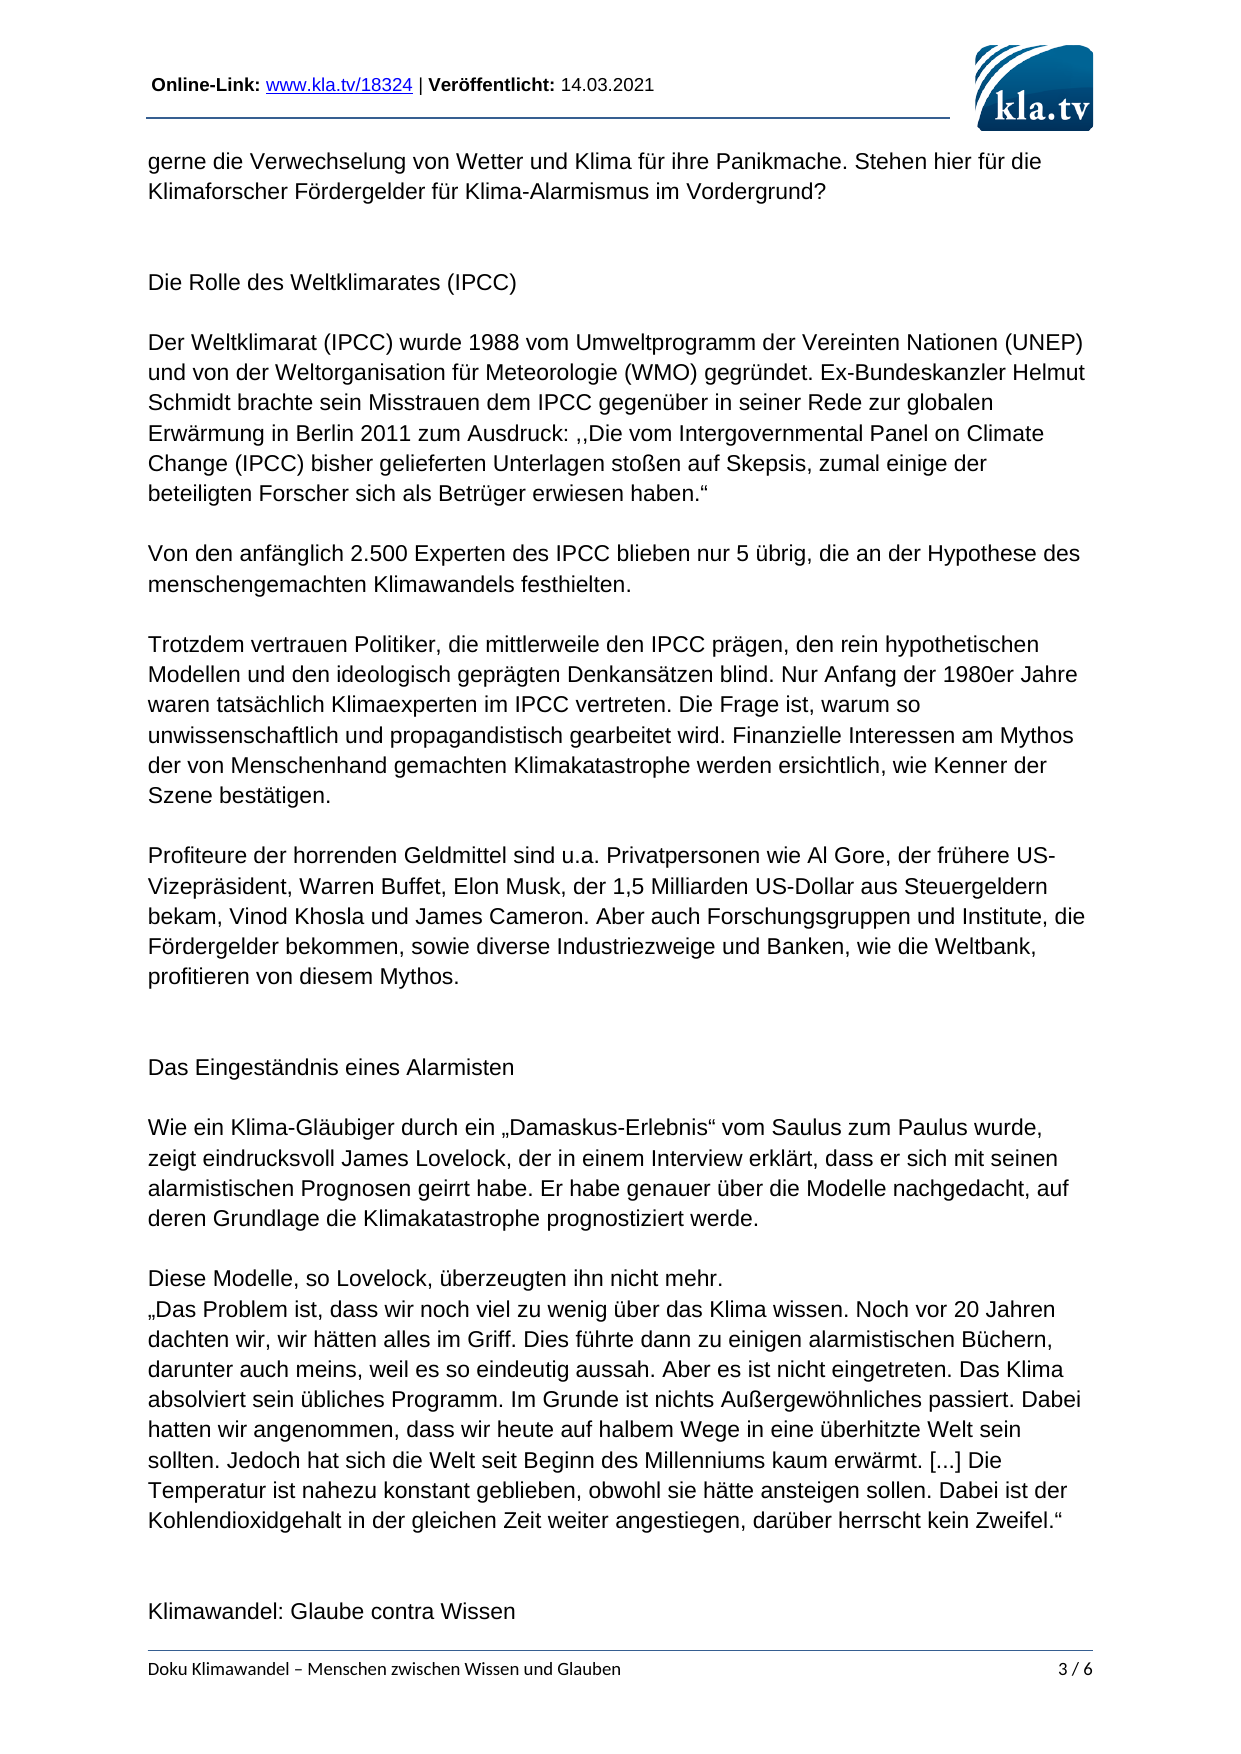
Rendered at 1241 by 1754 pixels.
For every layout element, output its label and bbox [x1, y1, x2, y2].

text [148, 148, 1093, 1624]
